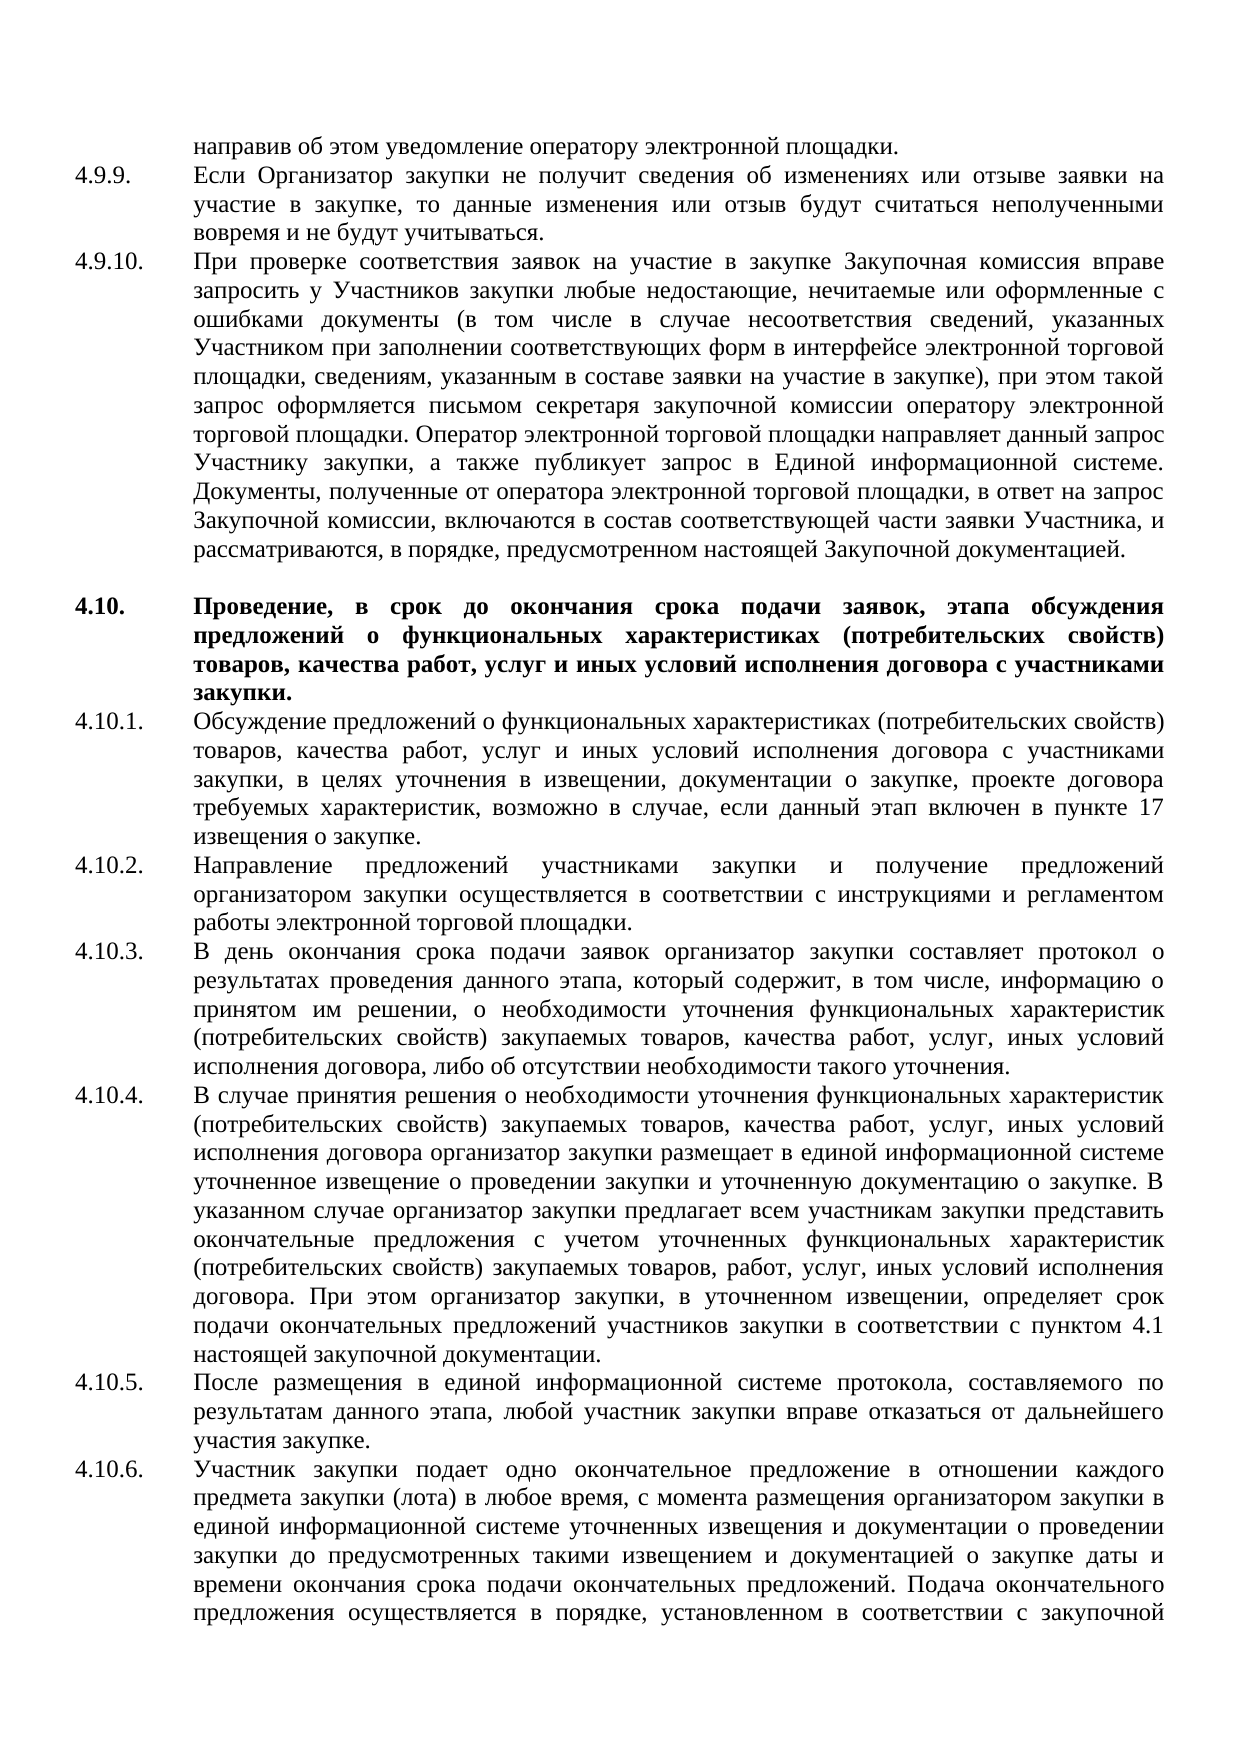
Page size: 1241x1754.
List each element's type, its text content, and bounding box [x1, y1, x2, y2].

list Если Организатор закупки не получит сведения об изменениях или отзыве заявки на участие в закупке, то данные изменения или отзыв будут считаться неполученными вовремя и не будут учитываться. [75, 160, 1165, 246]
list Проведение, в срок до окончания срока подачи заявок, этапа обсуждения предложений о функциональных характеристиках (потребительских свойств) товаров, качества работ, услуг и иных условий исполнения договора с участниками закупки. [75, 591, 1165, 706]
list Направление предложений участниками закупки и получение предложений организатором закупки осуществляется в соответствии с инструкциями и регламентом работы электронной торговой площадки. [75, 850, 1165, 936]
list В случае принятия решения о необходимости уточнения функциональных характеристик (потребительских свойств) закупаемых товаров, качества работ, услуг, иных условий исполнения договора организатор закупки размещает в единой информационной системе уточненное извещение о проведении закупки и уточненную документацию о закупке. В указанном случае организатор закупки предлагает всем участникам закупки представить окончательные предложения с учетом уточненных функциональных характеристик (потребительских свойств) закупаемых товаров, работ, услуг, иных условий исполнения договора. При этом организатор закупки, в уточненном извещении, определяет срок подачи окончательных предложений участников закупки в соответствии с пунктом 4.1 настоящей закупочной документации. [75, 1080, 1165, 1367]
list В день окончания срока подачи заявок организатор закупки составляет протокол о результатах проведения данного этапа, который содержит, в том числе, информацию о принятом им решении, о необходимости уточнения функциональных характеристик (потребительских свойств) закупаемых товаров, качества работ, услуг, иных условий исполнения договора, либо об отсутствии необходимости такого уточнения. [75, 936, 1165, 1080]
list После размещения в единой информационной системе протокола, составляемого по результатам данного этапа, любой участник закупки вправе отказаться от дальнейшего участия закупке. [75, 1367, 1165, 1454]
list Обсуждение предложений о функциональных характеристиках (потребительских свойств) товаров, качества работ, услуг и иных условий исполнения договора с участниками закупки, в целях уточнения в извещении, документации о закупке, проекте договора требуемых характеристик, возможно в случае, если данный этап включен в пункте 17 извещения о закупке. [75, 706, 1165, 850]
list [75, 1454, 1165, 1626]
list При проверке соответствия заявок на участие в закупке Закупочная комиссия вправе запросить у Участников закупки любые недостающие, нечитаемые или оформленные с ошибками документы (в том числе в случае несоответствия сведений, указанных Участником при заполнении соответствующих форм в интерфейсе электронной торговой площадки, сведениям, указанным в составе заявки на участие в закупке), при этом такой запрос оформляется письмом секретаря закупочной комиссии оператору электронной торговой площадки. Оператор электронной торговой площадки направляет данный запрос Участнику закупки, а также публикует запрос в Единой информационной системе. Документы, полученные от оператора электронной торговой площадки, в ответ на запрос Закупочной комиссии, включаются в состав соответствующей части заявки Участника, и рассматриваются, в порядке, предусмотренном настоящей Закупочной документацией. [75, 246, 1165, 562]
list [75, 131, 1165, 160]
